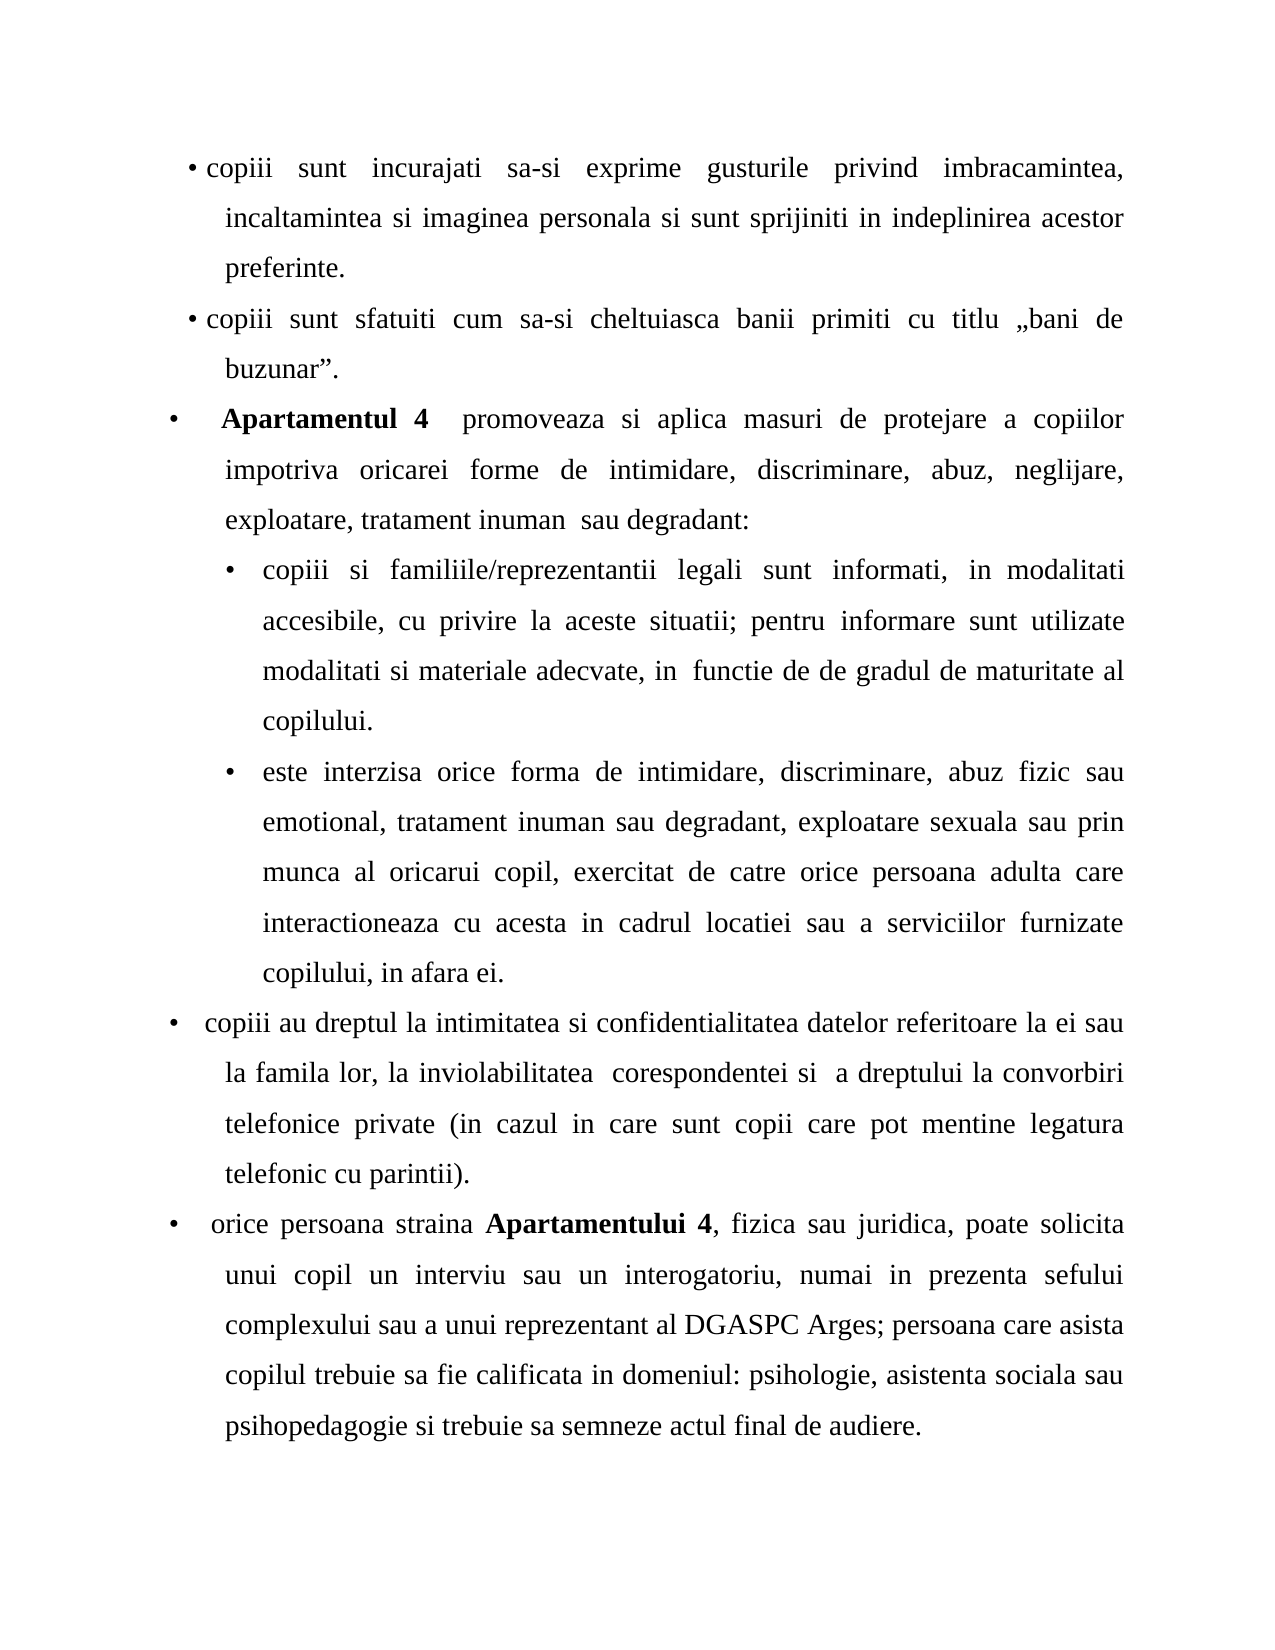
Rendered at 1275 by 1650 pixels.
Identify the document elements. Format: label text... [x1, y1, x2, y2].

list Apartamentul 4 promoveaza si aplica masuri de protejare a copiilor impotriva oricarei forme de intimidare, discriminare, abuz, neglijare, exploatare, tratament inuman sau degradant: [169, 402, 1125, 536]
list este interzisa orice forma de intimidare, discriminare, abuz fizic sau emotional, tratament inuman sau degradant, exploatare sexuala sau prin munca al oricarui copil, exercitat de catre orice persoana adulta care interactioneaza cu acesta in cadrul locatiei sau a serviciilor furnizate copilului, in afara ei. [225, 754, 1125, 988]
list copiii si familiile/reprezentantii legali sunt informati, in modalitati accesibile, cu privire la aceste situatii; pentru informare sunt utilizate modalitati si materiale adecvate, in functie de de gradul de maturitate al copilului. [225, 552, 1125, 737]
list copiii au dreptul la intimitatea si confidentialitatea datelor referitoare la ei sau la famila lor, la inviolabilitatea corespondentei si a dreptului la convorbiri telefonice private (in cazul in care sunt copii care pot mentine legatura telefonic cu parintii). [169, 1005, 1125, 1190]
list orice persoana straina Apartamentului 4, fizica sau juridica, poate solicita unui copil un interviu sau un interogatoriu, numai in prezenta sefului complexului sau a unui reprezentant al DGASPC Arges; persoana care asista copilul trebuie sa fie calificata in domeniul: psihologie, asistenta sociala sau psihopedagogie si trebuie sa semneze actul final de audiere. [169, 1207, 1125, 1441]
list copiii sunt incurajati sa-si exprime gusturile privind imbracamintea, incaltamintea si imaginea personala si sunt sprijiniti in indeplinirea acestor preferinte. [187, 150, 1125, 284]
list copiii sunt sfatuiti cum sa-si cheltuiasca banii primiti cu titlu „bani de buzunar”. [187, 301, 1125, 385]
